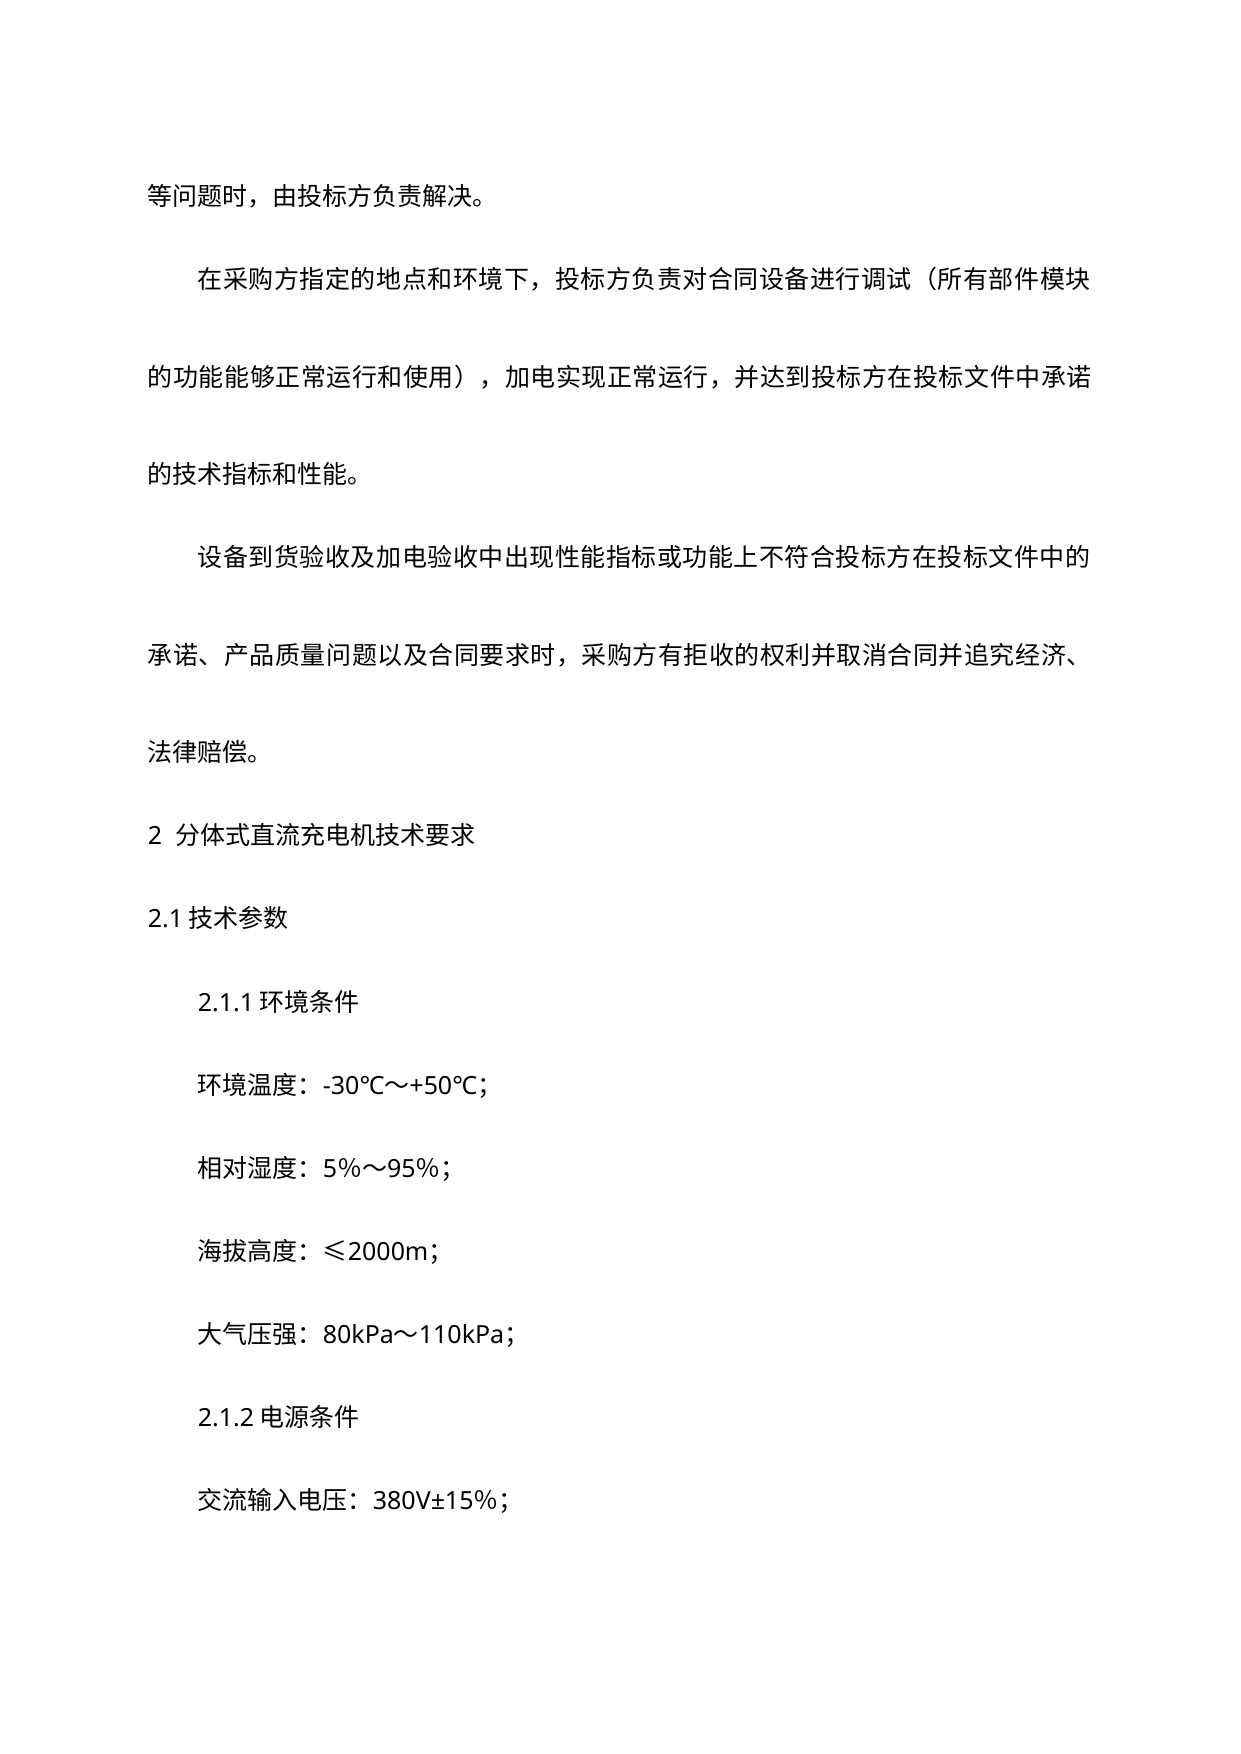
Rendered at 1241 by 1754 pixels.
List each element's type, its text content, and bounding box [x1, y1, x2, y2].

text 相对湿度：5％～95％； [148, 1134, 1093, 1199]
text 设备到货验收及加电验收中出现性能指标或功能上不符合投标方在投标文件中的承诺、产品质量问题以及合同要求时，采购方有拒收的权利并取消合同并追究经济、法律赔偿。 [148, 523, 1093, 783]
text 2.1.2电源条件 [148, 1383, 1093, 1448]
text 2 分体式直流充电机技术要求 [148, 801, 1093, 866]
text 大气压强：80kPa～110kPa； [148, 1300, 1093, 1365]
text 交流输入电压：380V±15％； [148, 1466, 1093, 1531]
text 2.1.1环境条件 [148, 968, 1093, 1033]
text 环境温度：-30℃～+50℃； [148, 1051, 1093, 1116]
text 海拔高度：≤2000m； [148, 1217, 1093, 1282]
text 在采购方指定的地点和环境下，投标方负责对合同设备进行调试（所有部件模块的功能能够正常运行和使用），加电实现正常运行，并达到投标方在投标文件中承诺的技术指标和性能。 [148, 245, 1093, 505]
text 2.1技术参数 [148, 884, 1093, 949]
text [148, 162, 1093, 227]
